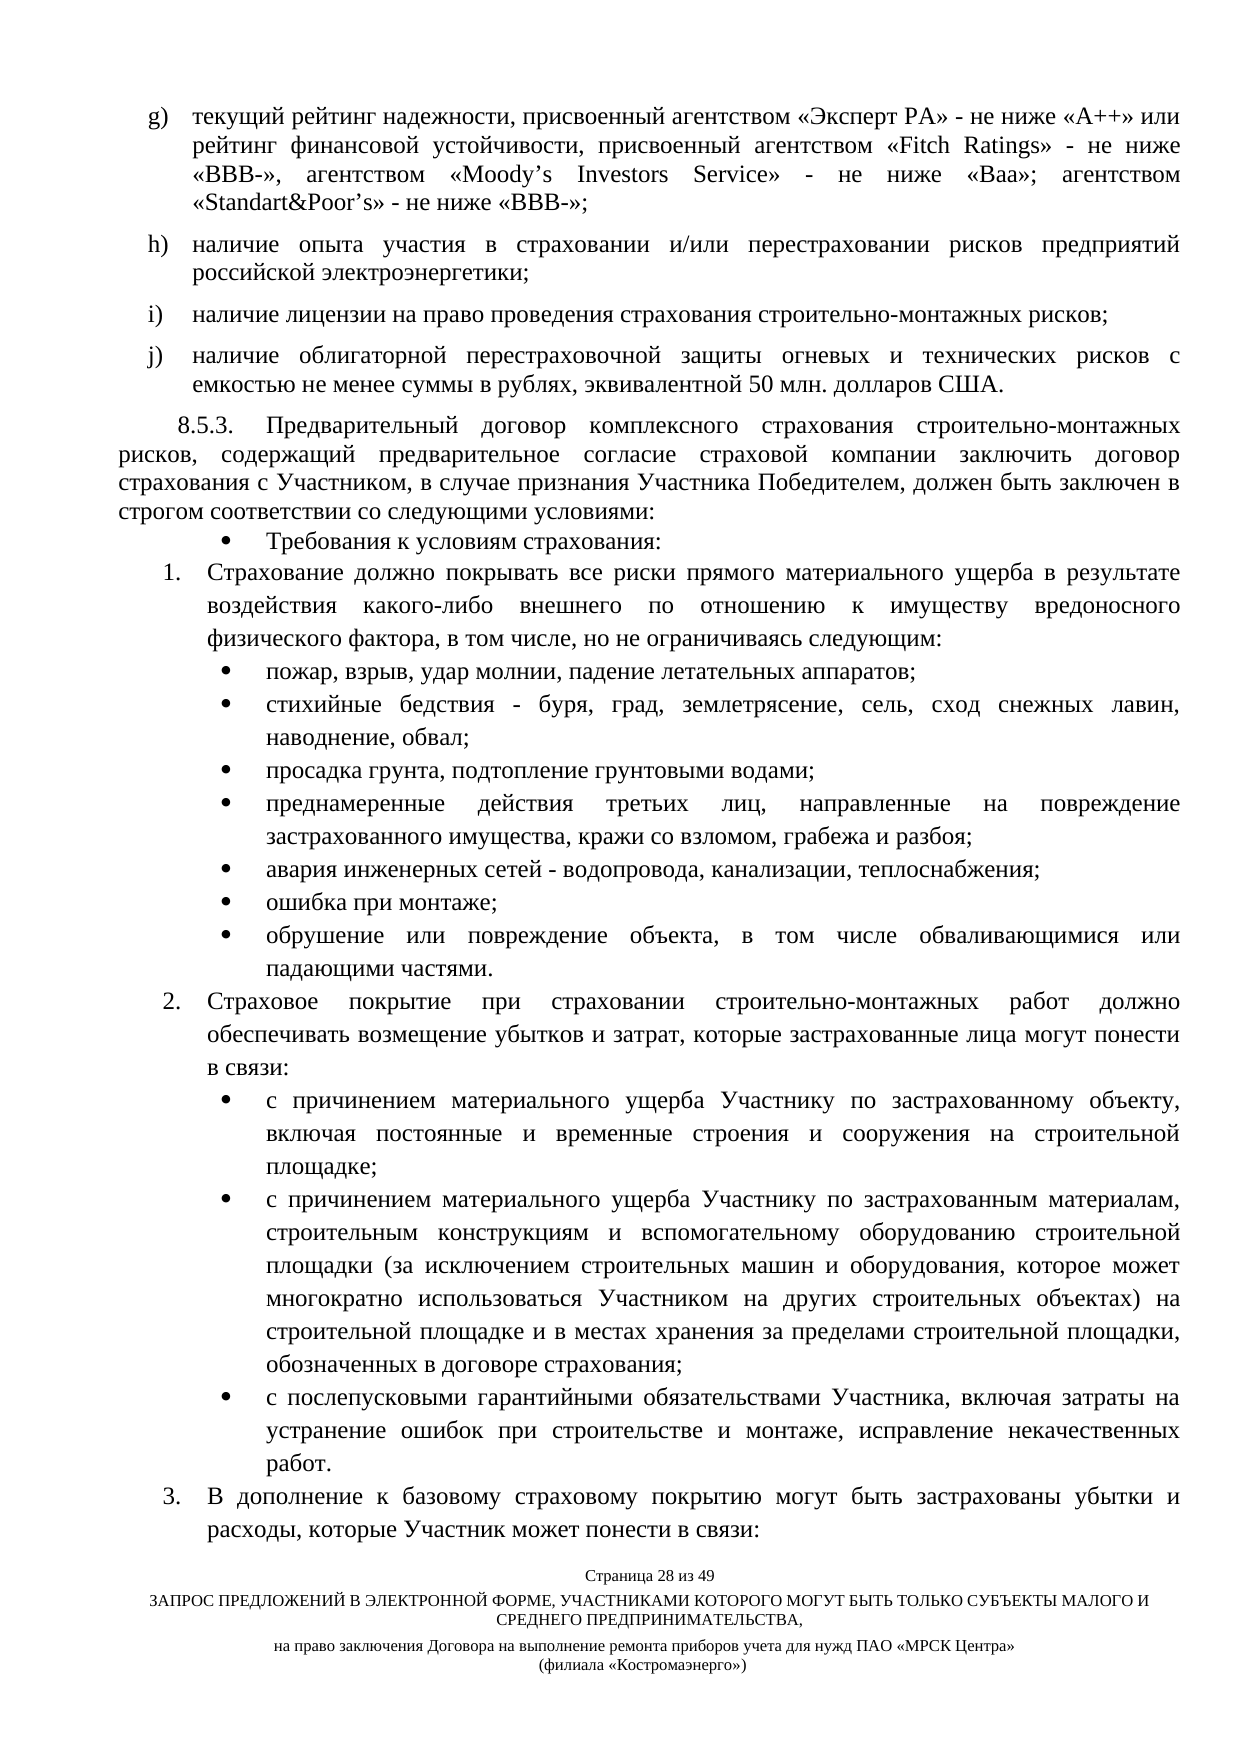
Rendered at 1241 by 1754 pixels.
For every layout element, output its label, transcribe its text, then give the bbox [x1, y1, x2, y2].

list Страховое покрытие при страховании строительно-монтажных работ должно обеспечивать возмещение убытков и затрат, которые застрахованные лица могут понести в связи: [162, 986, 1181, 1081]
list наличие облигаторной перестраховочной защиты огневых и технических рисков с емкостью не менее суммы в рублях, эквивалентной 50 млн. долларов США. [148, 340, 1181, 397]
list с послепусковыми гарантийными обязательствами Участника, включая затраты на устранение ошибок при строительстве и монтаже, исправление некачественных работ. [222, 1382, 1181, 1477]
list авария инженерных сетей - водопровода, канализации, теплоснабжения; [222, 854, 1181, 883]
list ошибка при монтаже; [222, 887, 1181, 916]
list пожар, взрыв, удар молнии, падение летательных аппаратов; [222, 656, 1181, 684]
list просадка грунта, подтопление грунтовыми водами; [222, 755, 1181, 783]
list текущий рейтинг надежности, присвоенный агентством «Эксперт РА» - не ниже «А++» или рейтинг финансовой устойчивости, присвоенный агентством «Fitch Ratings» - не ниже «BBB-», агентством «Moody’s Investors Service» - не ниже «Baa»; агентством «Standart&Poor’s» - не ниже «BBB-»; [148, 101, 1181, 216]
list наличие опыта участия в страховании и/или перестраховании рисков предприятий российской электроэнергетики; [148, 229, 1181, 286]
list Требования к условиям страхования: [222, 526, 1181, 555]
subtitle Предварительный договор комплексного страхования строительно-монтажных рисков, содержащий предварительное согласие страховой компании заключить договор страхования с Участником, в случае признания Участника Победителем, должен быть заключен в строгом соответствии со следующими условиями: [118, 410, 1181, 525]
list стихийные бедствия - буря, град, землетрясение, сель, сход снежных лавин, наводнение, обвал; [222, 689, 1181, 751]
list наличие лицензии на право проведения страхования строительно-монтажных рисков; [148, 299, 1181, 327]
list с причинением материального ущерба Участнику по застрахованным материалам, строительным конструкциям и вспомогательному оборудованию строительной площадки (за исключением строительных машин и оборудования, которое может многократно использоваться Участником на других строительных объектах) на строительной площадке и в местах хранения за пределами строительной площадки, обозначенных в договоре страхования; [222, 1184, 1181, 1378]
list с причинением материального ущерба Участнику по застрахованному объекту, включая постоянные и временные строения и сооружения на строительной площадке; [222, 1085, 1181, 1180]
list обрушение или повреждение объекта, в том числе обваливающимися или падающими частями. [222, 920, 1181, 982]
list В дополнение к базовому страховому покрытию могут быть застрахованы убытки и расходы, которые Участник может понести в связи: [162, 1481, 1181, 1543]
list Страхование должно покрывать все риски прямого материального ущерба в результате воздействия какого-либо внешнего по отношению к имуществу вредоносного физического фактора, в том числе, но не ограничиваясь следующим: [162, 557, 1181, 651]
list преднамеренные действия третьих лиц, направленные на повреждение застрахованного имущества, кражи со взломом, грабежа и разбоя; [222, 788, 1181, 849]
